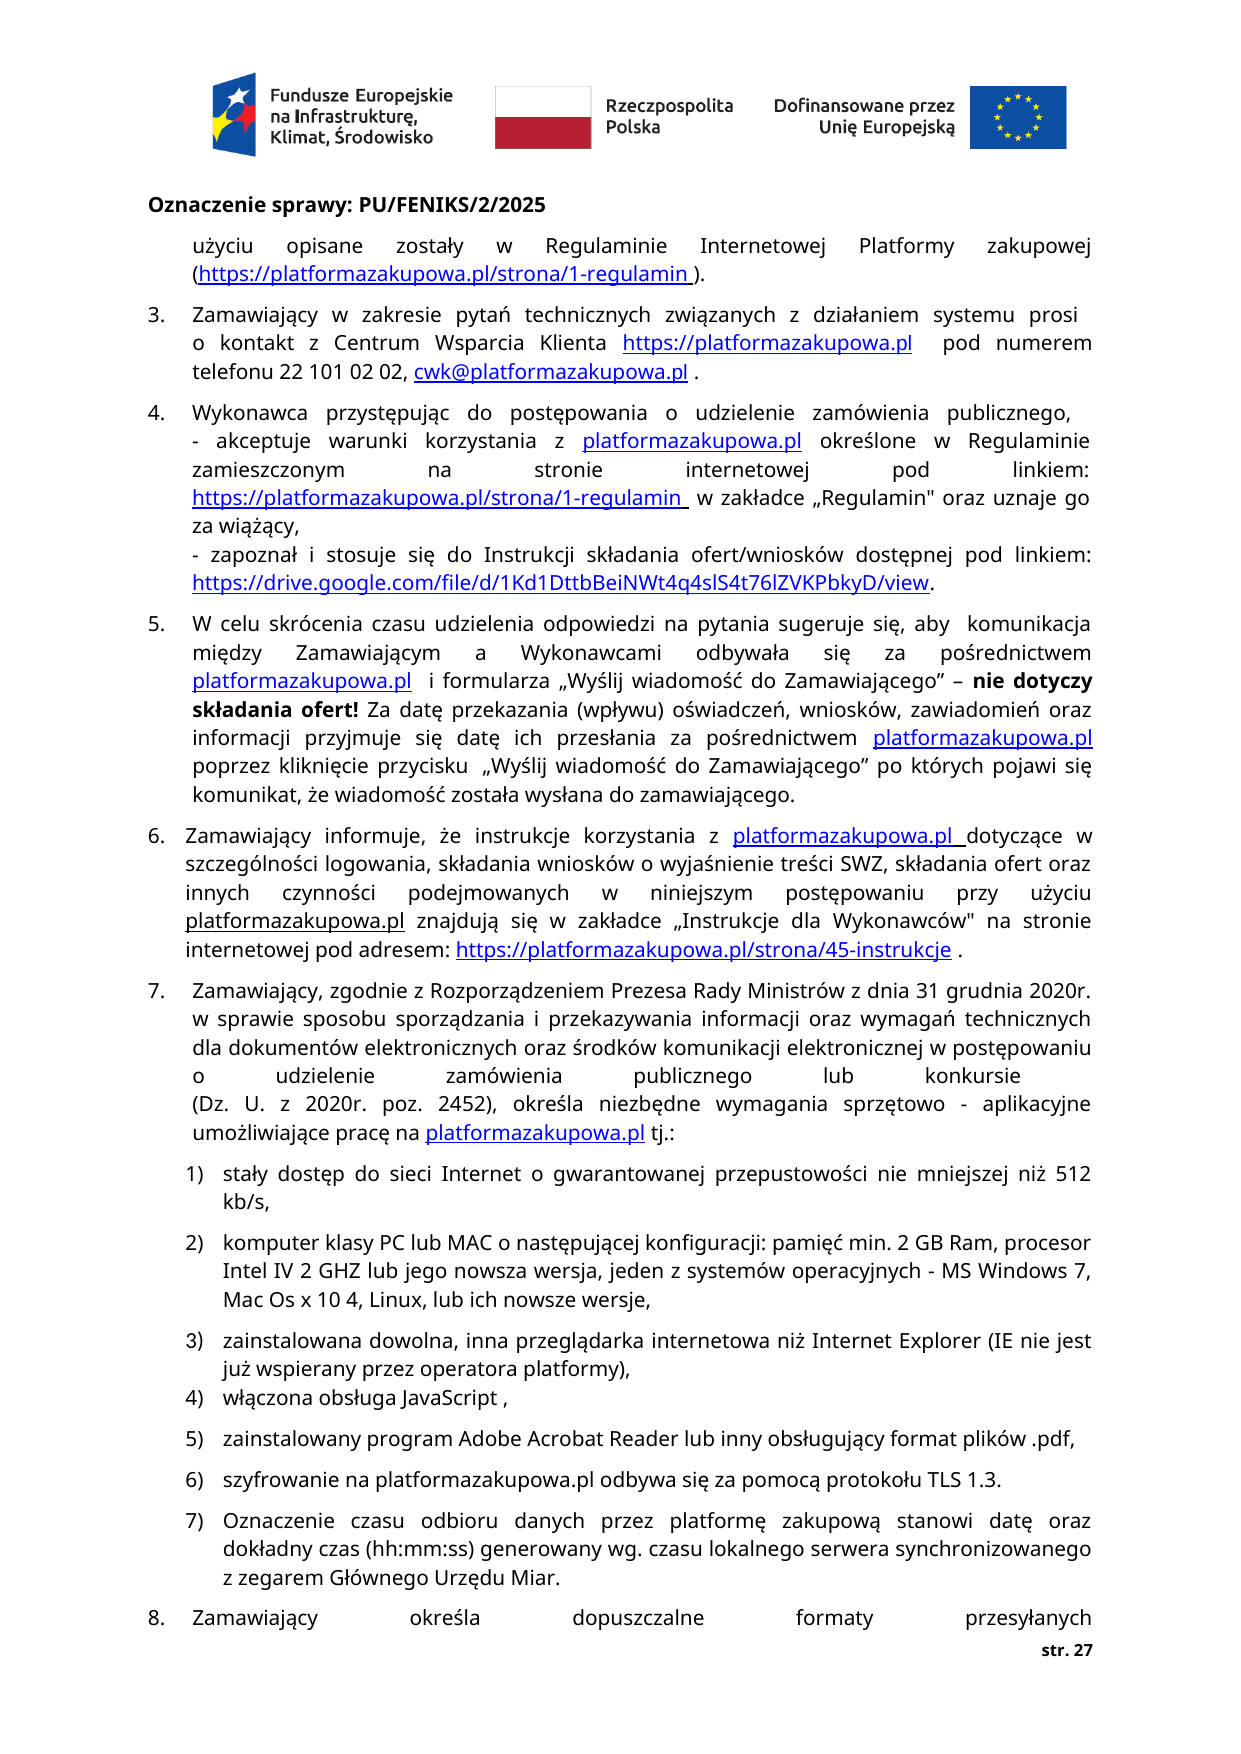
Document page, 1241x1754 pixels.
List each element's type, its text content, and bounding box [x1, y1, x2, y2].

list zainstalowana dowolna, inna przeglądarka internetowa niż Internet Explorer (IE nie jest już wspierany przez operatora platformy), [185, 1326, 1093, 1383]
list Zamawiający w zakresie pytań technicznych związanych z działaniem systemu prosi o kontakt z Centrum Wsparcia Klienta https://platformazakupowa.pl pod numerem telefonu 22 101 02 02, cwk@platformazakupowa.pl . [148, 300, 1093, 385]
list W celu skrócenia czasu udzielenia odpowiedzi na pytania sugeruje się, aby komunikacja między Zamawiającym a Wykonawcami odbywała się za pośrednictwem platformazakupowa.pl i formularza „Wyślij wiadomość do Zamawiającego” – nie dotyczy składania ofert! Za datę przekazania (wpływu) oświadczeń, wniosków, zawiadomień oraz informacji przyjmuje się datę ich przesłania za pośrednictwem platformazakupowa.pl poprzez kliknięcie przycisku „Wyślij wiadomość do Zamawiającego” po których pojawi się komunikat, że wiadomość została wysłana do zamawiającego. [148, 609, 1093, 808]
picture [147, 55, 1093, 178]
list Wykonawca przystępując do postępowania o udzielenie zamówienia publicznego, - akceptuje warunki korzystania z platformazakupowa.pl określone w Regulaminie zamieszczonym na stronie internetowej pod linkiem: https://platformazakupowa.pl/strona/1-regulamin w zakładce „Regulamin" oraz uznaje go za wiążący, [148, 398, 1090, 540]
list zainstalowany program Adobe Acrobat Reader lub inny obsługujący format plików .pdf, [185, 1424, 1093, 1452]
list Zamawiający informuje, że instrukcje korzystania z platformazakupowa.pl dotyczące w szczególności logowania, składania wniosków o wyjaśnienie treści SWZ, składania ofert oraz innych czynności podejmowanych w niniejszym postępowaniu przy użyciu platformazakupowa.pl znajdują się w zakładce „Instrukcje dla Wykonawców" na stronie internetowej pod adresem: https://platformazakupowa.pl/strona/45-instrukcje . [148, 821, 1093, 963]
list Zamawiający, zgodnie z Rozporządzeniem Prezesa Rady Ministrów z dnia 31 grudnia 2020r. w sprawie sposobu sporządzania i przekazywania informacji oraz wymagań technicznych dla dokumentów elektronicznych oraz środków komunikacji elektronicznej w postępowaniu o udzielenie zamówienia publicznego lub konkursie (Dz. U. z 2020r. poz. 2452), określa niezbędne wymagania sprzętowo - aplikacyjne umożliwiające pracę na platformazakupowa.pl tj.: [148, 976, 1093, 1146]
list stały dostęp do sieci Internet o gwarantowanej przepustowości nie mniejszej niż 512 kb/s, [185, 1159, 1093, 1216]
list szyfrowanie na platformazakupowa.pl odbywa się za pomocą protokołu TLS 1.3. [185, 1465, 1093, 1493]
list komputer klasy PC lub MAC o następującej konfiguracji: pamięć min. 2 GB Ram, procesor Intel IV 2 GHZ lub jego nowsza wersja, jeden z systemów operacyjnych - MS Windows 7, Mac Os x 10 4, Linux, lub ich nowsze wersje, [185, 1228, 1093, 1313]
list Oznaczenie czasu odbioru danych przez platformę zakupową stanowi datę oraz dokładny czas (hh:mm:ss) generowany wg. czasu lokalnego serwera synchronizowanego z zegarem Głównego Urzędu Miar. [185, 1506, 1093, 1591]
text - zapoznał i stosuje się do Instrukcji składania ofert/wniosków dostępnej pod linkiem: https://drive.google.com/file/d/1Kd1DttbBeiNWt4q4slS4t76lZVKPbkyD/view. [192, 540, 1093, 597]
list włączona obsługa JavaScript , [185, 1383, 1093, 1411]
